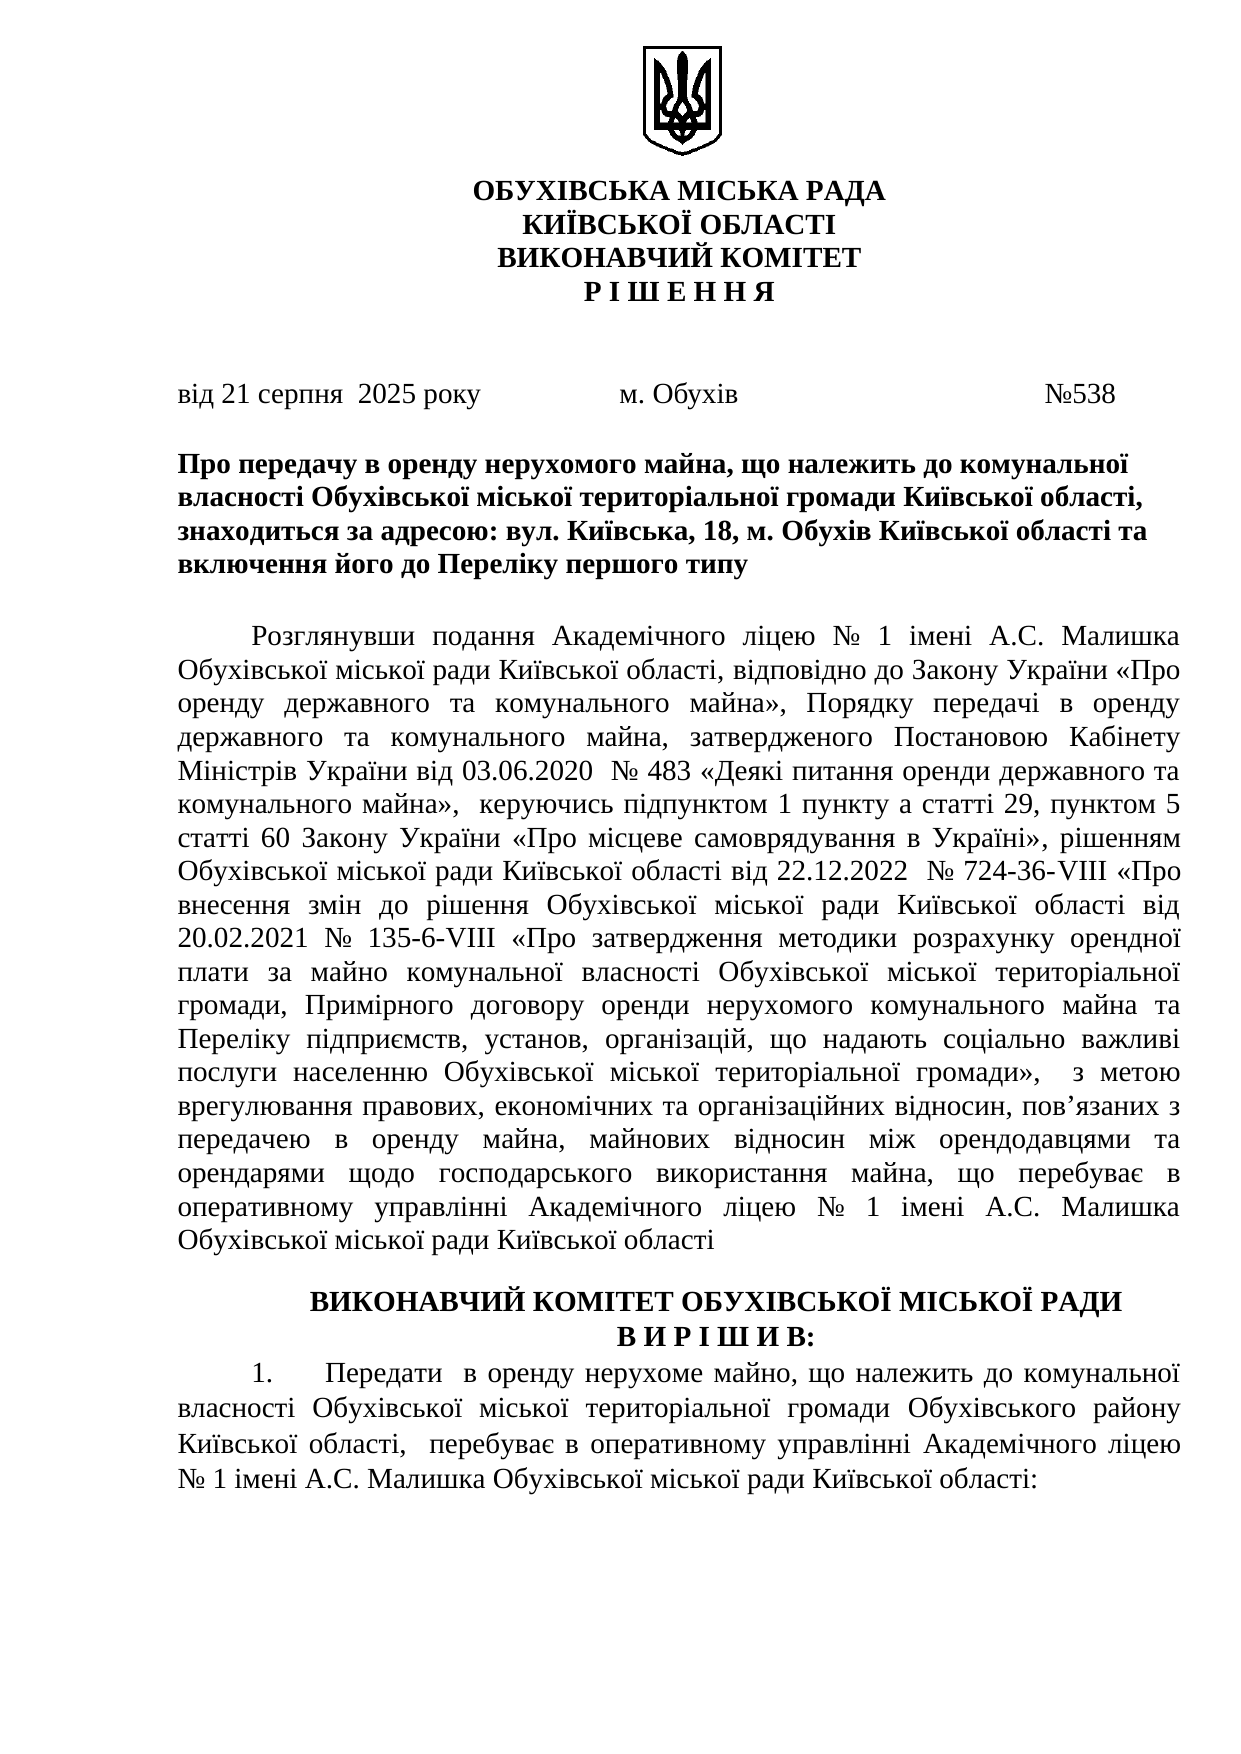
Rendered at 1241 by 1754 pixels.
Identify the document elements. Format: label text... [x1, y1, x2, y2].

text ОБУХІВСЬКА МІСЬКА РАДА [177, 173, 1181, 207]
text КИЇВСЬКОЇ ОБЛАСТІ [177, 207, 1181, 241]
text Р І Ш Е Н Н Я [177, 274, 1181, 308]
text ВИКОНАВЧИЙ КОМІТЕТ [177, 241, 1181, 274]
text Про передачу в оренду нерухомого майна, що належить до комунальної власності Обухівської міської територіальної громади Київської області, знаходиться за адресою: вул. Київська, 18, м. Обухів Київської області та включення його до Переліку першого типу [177, 446, 1181, 580]
picture [641, 44, 724, 157]
text Розглянувши подання Академічного ліцею № 1 імені А.С. Малишка Обухівської міської ради Київської області, відповідно до Закону України «Про оренду державного та комунального майна», Порядку передачі в оренду державного та комунального майна, затвердженого Постановою Кабінету Міністрів України від 03.06.2020 № 483 «Деякі питання оренди державного та комунального майна», керуючись підпунктом 1 пункту а статті 29, пунктом 5 статті 60 Закону України «Про місцеве самоврядування в Україні», рішенням Обухівської міської ради Київської області від 22.12.2022 № 724-36-VIII «Про внесення змін до рішення Обухівської міської ради Київської області від 20.02.2021 № 135-6-VIII «Про затвердження методики розрахунку орендної плати за майно комунальної власності Обухівської міської територіальної громади, Примірного договору оренди нерухомого комунального майна та Переліку підприємств, установ, організацій, що надають соціально важливі послуги населенню Обухівської міської територіальної громади», з метою врегулювання правових, економічних та організаційних відносин, пов’язаних з передачею в оренду майна, майнових відносин між орендодавцями та орендарями щодо господарського використання майна, що перебуває в оперативному управлінні Академічного ліцею № 1 імені А.С. Малишка Обухівської міської ради Київської області [177, 618, 1181, 1256]
text ВИКОНАВЧИЙ КОМІТЕТ ОБУХІВСЬКОЇ МІСЬКОЇ РАДИ [177, 1284, 1181, 1317]
text В И Р І Ш И В: [177, 1319, 1181, 1353]
list Передати в оренду нерухоме майно, що належить до комунальної власності Обухівської міської територіальної громади Обухівського району Київської області, перебуває в оперативному управлінні Академічного ліцею № 1 імені А.С. Малишка Обухівської міської ради Київської області: [177, 1355, 1181, 1495]
text від 21 серпня 2025 року м. Обухів №538 [177, 376, 1181, 410]
